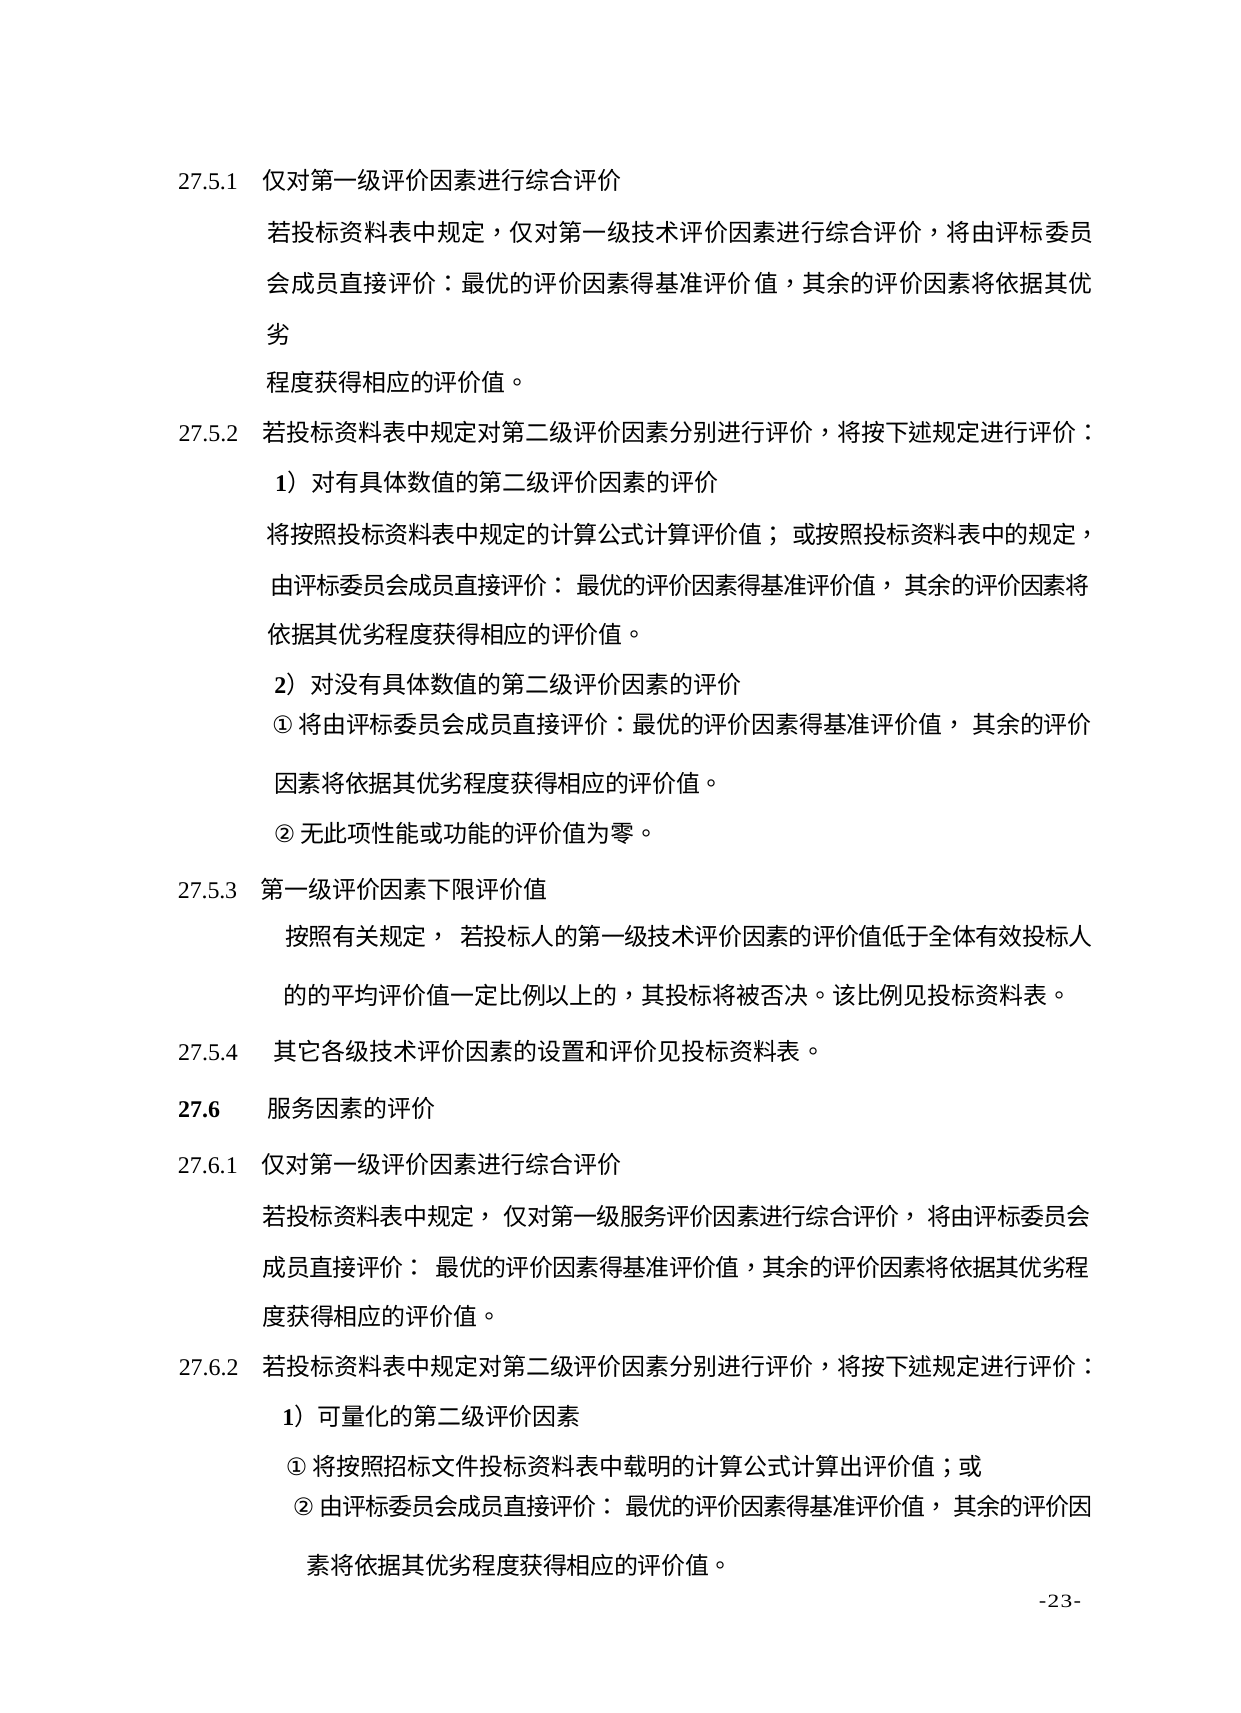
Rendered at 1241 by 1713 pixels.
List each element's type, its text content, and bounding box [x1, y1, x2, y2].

text 27.6.2 若投标资料表中规定对第二级评价因素分别进行评价，将按下述规定进行评价： [177, 1352, 1100, 1381]
text 27.5.1 仅对第一级评价因素进行综合评价 [178, 166, 1100, 195]
text ①将由评标委员会成员直接评价：最优的评价因素得基准评价值， 其余的评价 [272, 720, 1100, 769]
text 程度获得相应的评价值。 [267, 368, 1100, 398]
text 27.6 服务因素的评价 [178, 1093, 1100, 1123]
text 将按照投标资料表中规定的计算公式计算评价值； 或按照投标资料表中的规定， 由评标委员会成员直接评价： 最优的评价因素得基准评价值， 其余的评价因素将 [266, 518, 1100, 602]
text ②无此项性能或功能的评价值为零。 [274, 819, 1100, 848]
text 27.5.3 第一级评价因素下限评价值 [178, 875, 1100, 905]
text 依据其优劣程度获得相应的评价值。 [267, 620, 1100, 649]
text 的的平均评价值一定比例以上的，其投标将被否决。该比例见投标资料表。 [283, 981, 1100, 1010]
text 因素将依据其优劣程度获得相应的评价值。 [274, 769, 1100, 798]
text 1）可量化的第二级评价因素 [282, 1402, 1100, 1431]
text 按照有关规定， 若投标人的第一级技术评价因素的评价值低于全体有效投标人 [177, 932, 1093, 981]
text 素将依据其优劣程度获得相应的评价值。 [307, 1551, 1100, 1580]
text 1）对有具体数值的第二级评价因素的评价 [275, 468, 1100, 498]
text 27.5.4 其它各级技术评价因素的设置和评价见投标资料表。 [178, 1037, 1100, 1067]
text 27.6.1 仅对第一级评价因素进行综合评价 [178, 1150, 1100, 1179]
text ②由评标委员会成员直接评价： 最优的评价因素得基准评价值， 其余的评价因 [177, 1502, 1093, 1551]
text 度获得相应的评价值。 [262, 1302, 1100, 1331]
text 2）对没有具体数值的第二级评价因素的评价 [274, 670, 1100, 699]
text ①将按照招标文件投标资料表中载明的计算公式计算出评价值；或 [286, 1452, 1100, 1481]
text 若投标资料表中规定， 仅对第一级服务评价因素进行综合评价， 将由评标委员会 成员直接评价： 最优的评价因素得基准评价值，其余的评价因素将依据其优劣程 [262, 1200, 1093, 1283]
text 若投标资料表中规定，仅对第一级技术评价因素进行综合评价，将由评标委员 会成员直接评价：最优的评价因素得基准评价值，其余的评价因素将依据其优劣 [267, 216, 1093, 350]
text 27.5.2 若投标资料表中规定对第二级评价因素分别进行评价，将按下述规定进行评价： [177, 418, 1100, 448]
